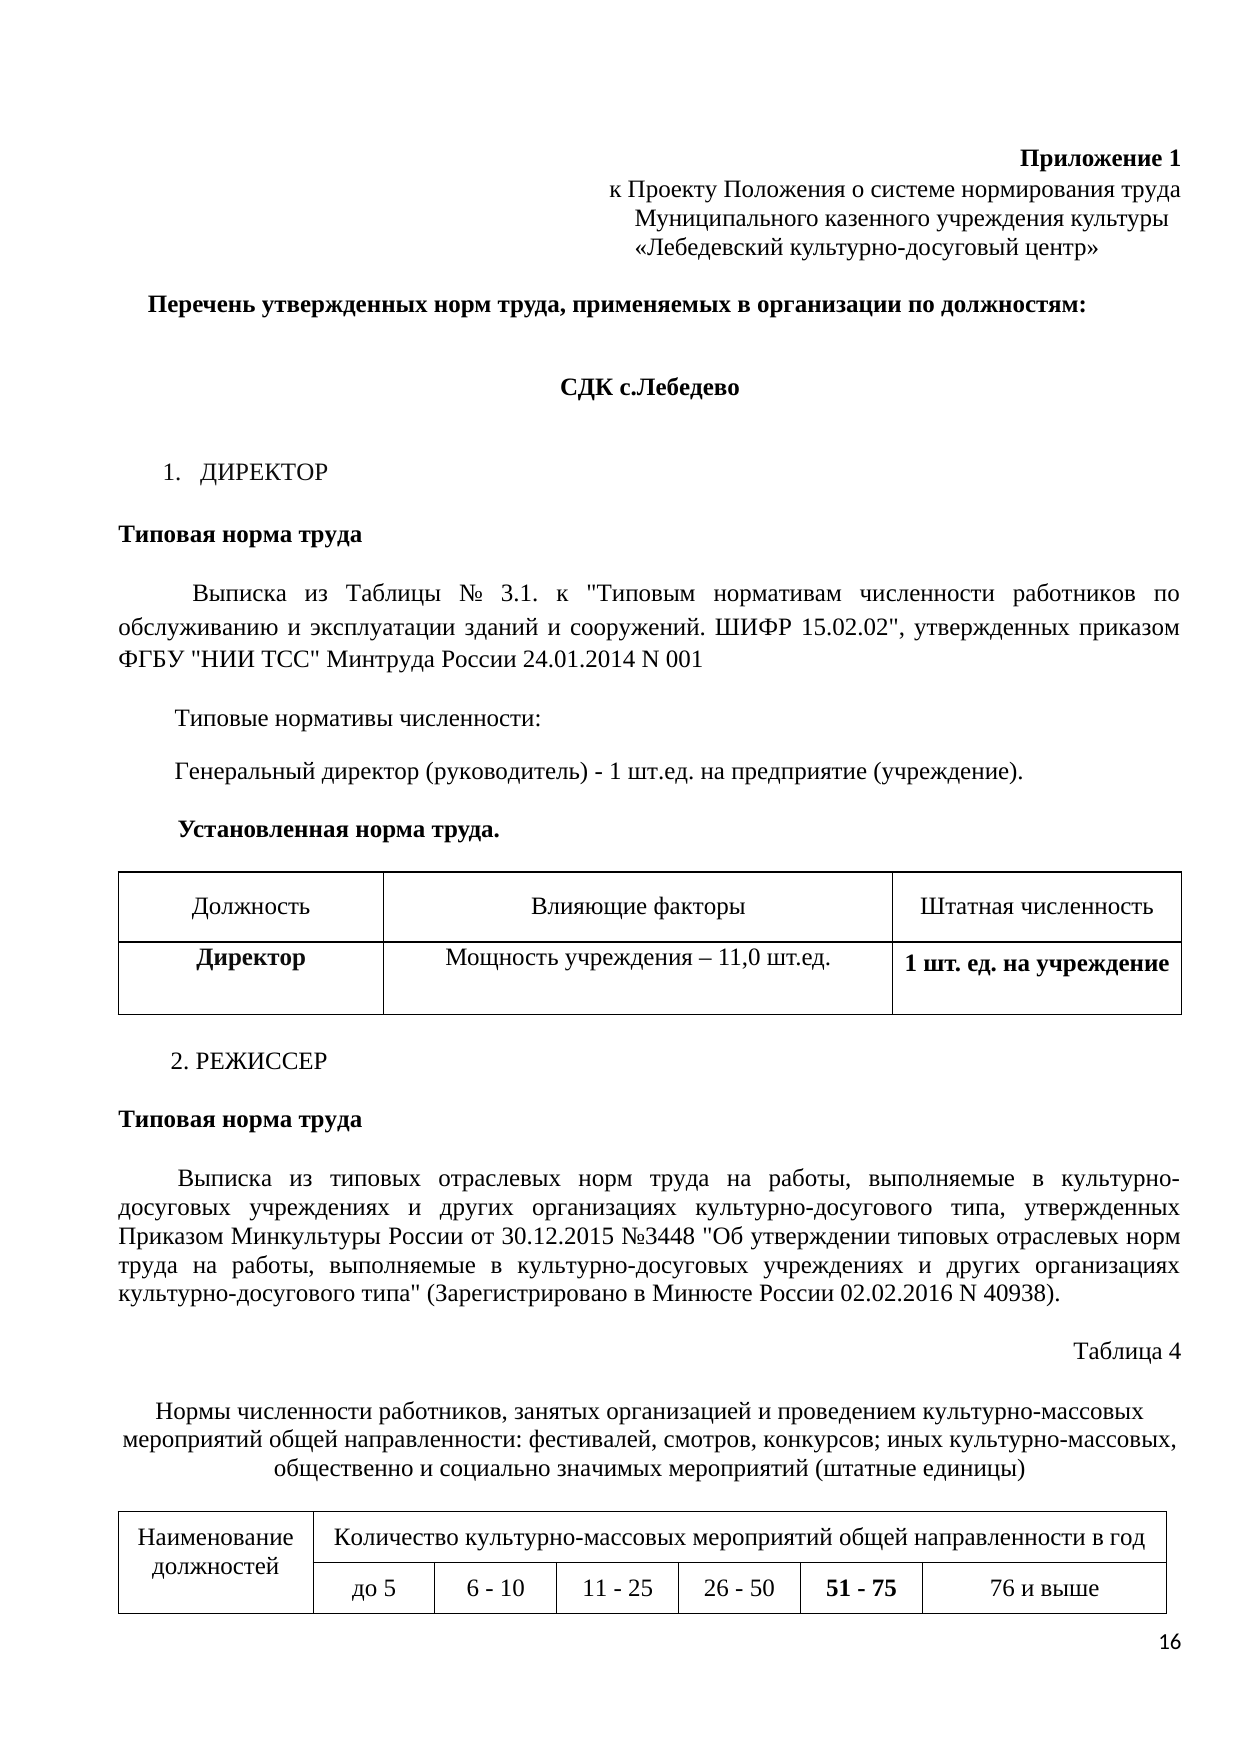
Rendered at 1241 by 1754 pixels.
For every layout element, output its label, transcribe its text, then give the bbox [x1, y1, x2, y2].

table_cell 26 - 50 [679, 1563, 800, 1613]
subtitle Муниципального казенного учреждения культуры «Лебедевский культурно-досуговый центр» [634, 203, 1181, 260]
list ДИРЕКТОР [162, 457, 1181, 485]
subtitle Приложение 1 [118, 143, 1181, 172]
text к Проекту Положения о системе нормирования труда [118, 174, 1181, 203]
text Типовая норма труда [118, 1104, 1181, 1132]
table_header Наименование должностей [119, 1512, 313, 1613]
table_cell 51 - 75 [801, 1563, 922, 1613]
table_cell 6 - 10 [435, 1563, 556, 1613]
table_header Должность [119, 873, 383, 941]
text Типовые нормативы численности: [118, 703, 1181, 731]
table_header Штатная численность [893, 873, 1181, 941]
text Генеральный директор (руководитель) - 1 шт.ед. на предприятие (учреждение). [118, 756, 1181, 785]
text Выписка из Таблицы № 3.1. к "Типовым нормативам численности работников по обслуживанию и эксплуатации зданий и сооружений. ШИФР 15.02.02", утвержденных приказом ФГБУ "НИИ ТСС" Минтруда России 24.01.2014 N 001 [118, 578, 1181, 673]
text Выписка из типовых отраслевых норм труда на работы, выполняемые в культурно-досуговых учреждениях и других организациях культурно-досугового типа, утвержденных Приказом Минкультуры России от 30.12.2015 №3448 "Об утверждении типовых отраслевых норм труда на работы, выполняемые в культурно-досуговых учреждениях и других организациях культурно-досугового типа" (Зарегистрировано в Минюсте России 02.02.2016 N 40938). [118, 1163, 1181, 1307]
text Таблица 4 [118, 1336, 1181, 1365]
table_cell до 5 [314, 1563, 434, 1613]
text Установленная норма труда. [118, 814, 1181, 843]
text СДК с.Лебедево [118, 372, 1181, 401]
table_cell 1 шт. ед. на учреждение [893, 943, 1181, 1014]
text Типовая норма труда [118, 519, 1181, 547]
table_header Количество культурно-массовых мероприятий общей направленности в год [314, 1512, 1166, 1562]
table_cell 76 и выше [923, 1563, 1166, 1613]
table_cell Директор [119, 943, 383, 1014]
table_header Влияющие факторы [384, 873, 892, 941]
table_cell 11 - 25 [557, 1563, 678, 1613]
list 2. РЕЖИССЕР [170, 1046, 1181, 1075]
text Нормы численности работников, занятых организацией и проведением культурно-массовых мероприятий общей направленности: фестивалей, смотров, конкурсов; иных культурно-массовых, общественно и социально значимых мероприятий (штатные единицы) [118, 1396, 1181, 1482]
table_cell Мощность учреждения – 11,0 шт.ед. [384, 943, 892, 1014]
subtitle Перечень утвержденных норм труда, применяемых в организации по должностям: [148, 289, 1181, 318]
